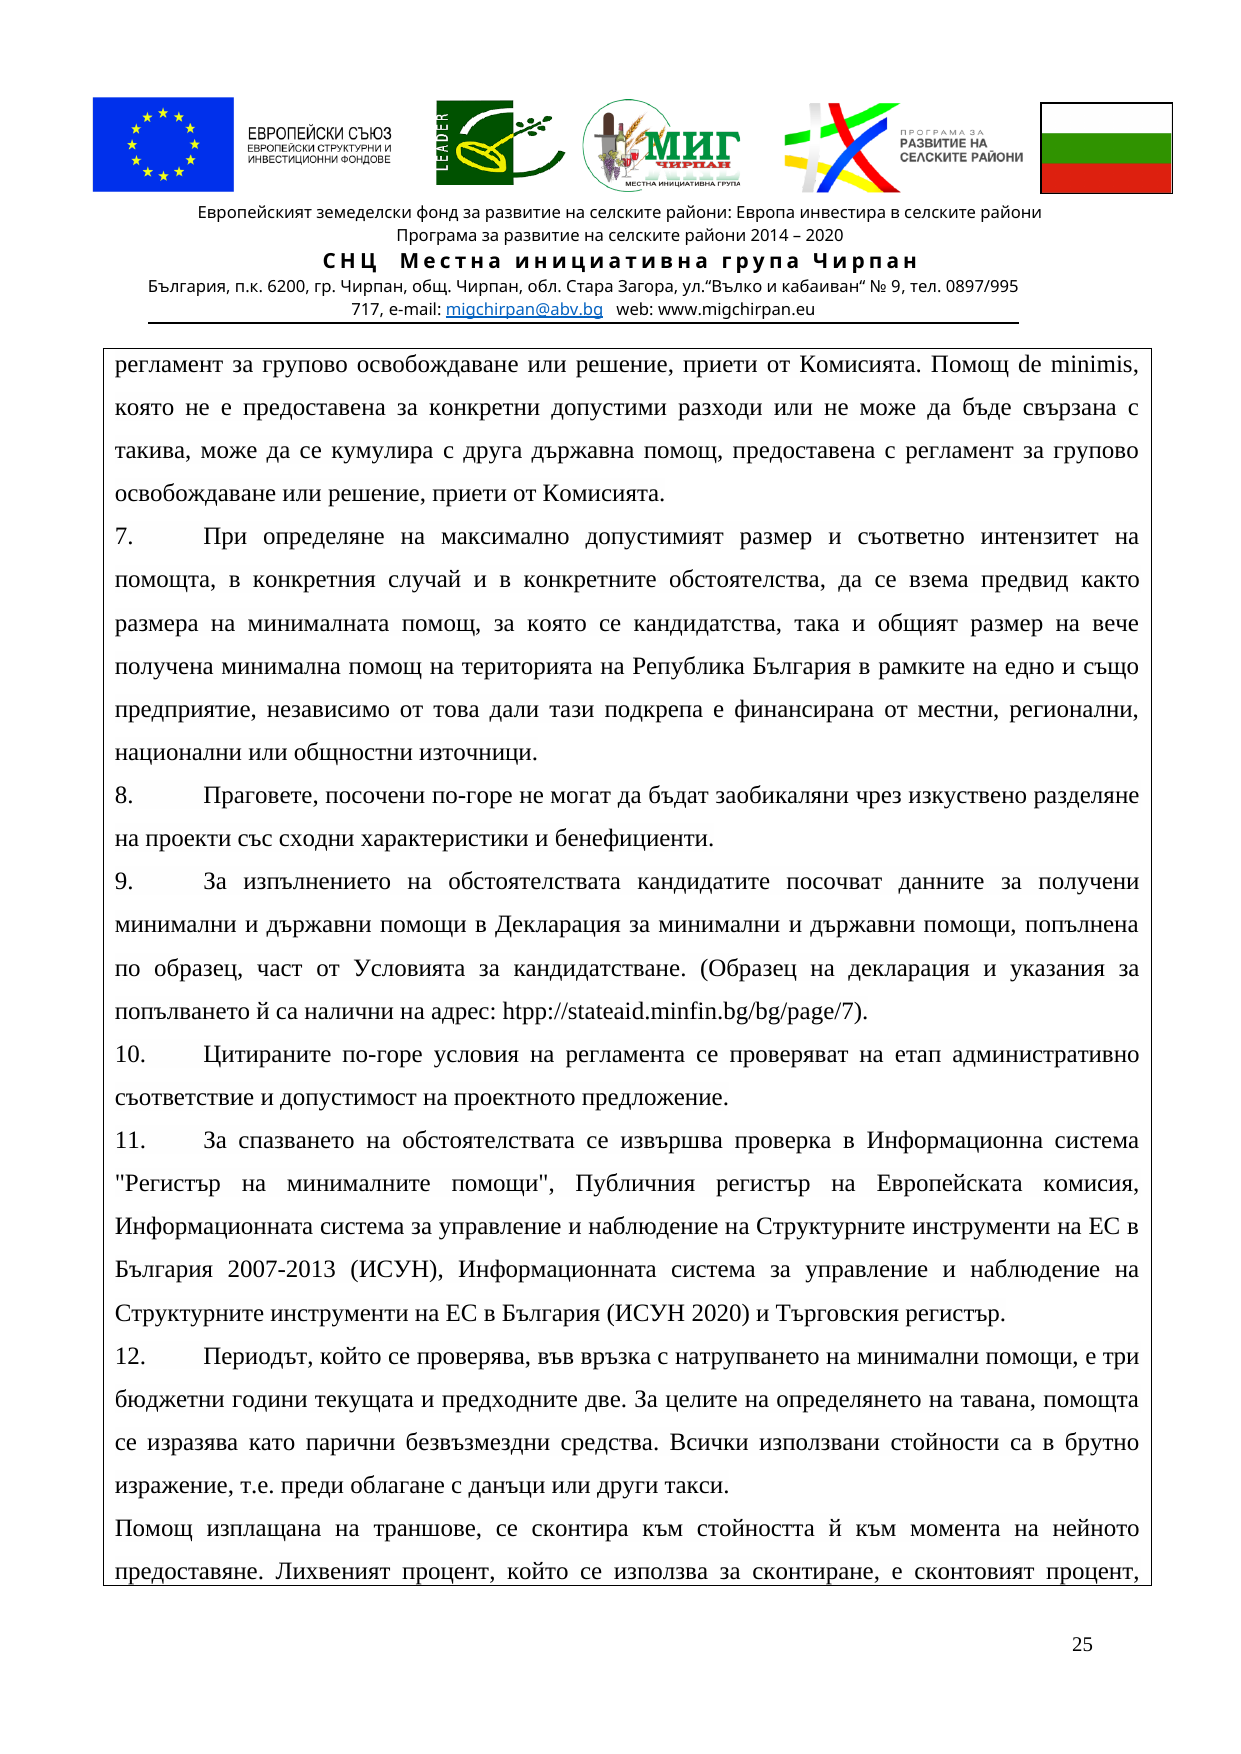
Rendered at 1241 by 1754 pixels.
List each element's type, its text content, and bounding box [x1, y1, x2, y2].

picture [436, 100, 569, 185]
picture [770, 95, 1033, 199]
picture [582, 99, 741, 192]
picture [79, 82, 425, 202]
